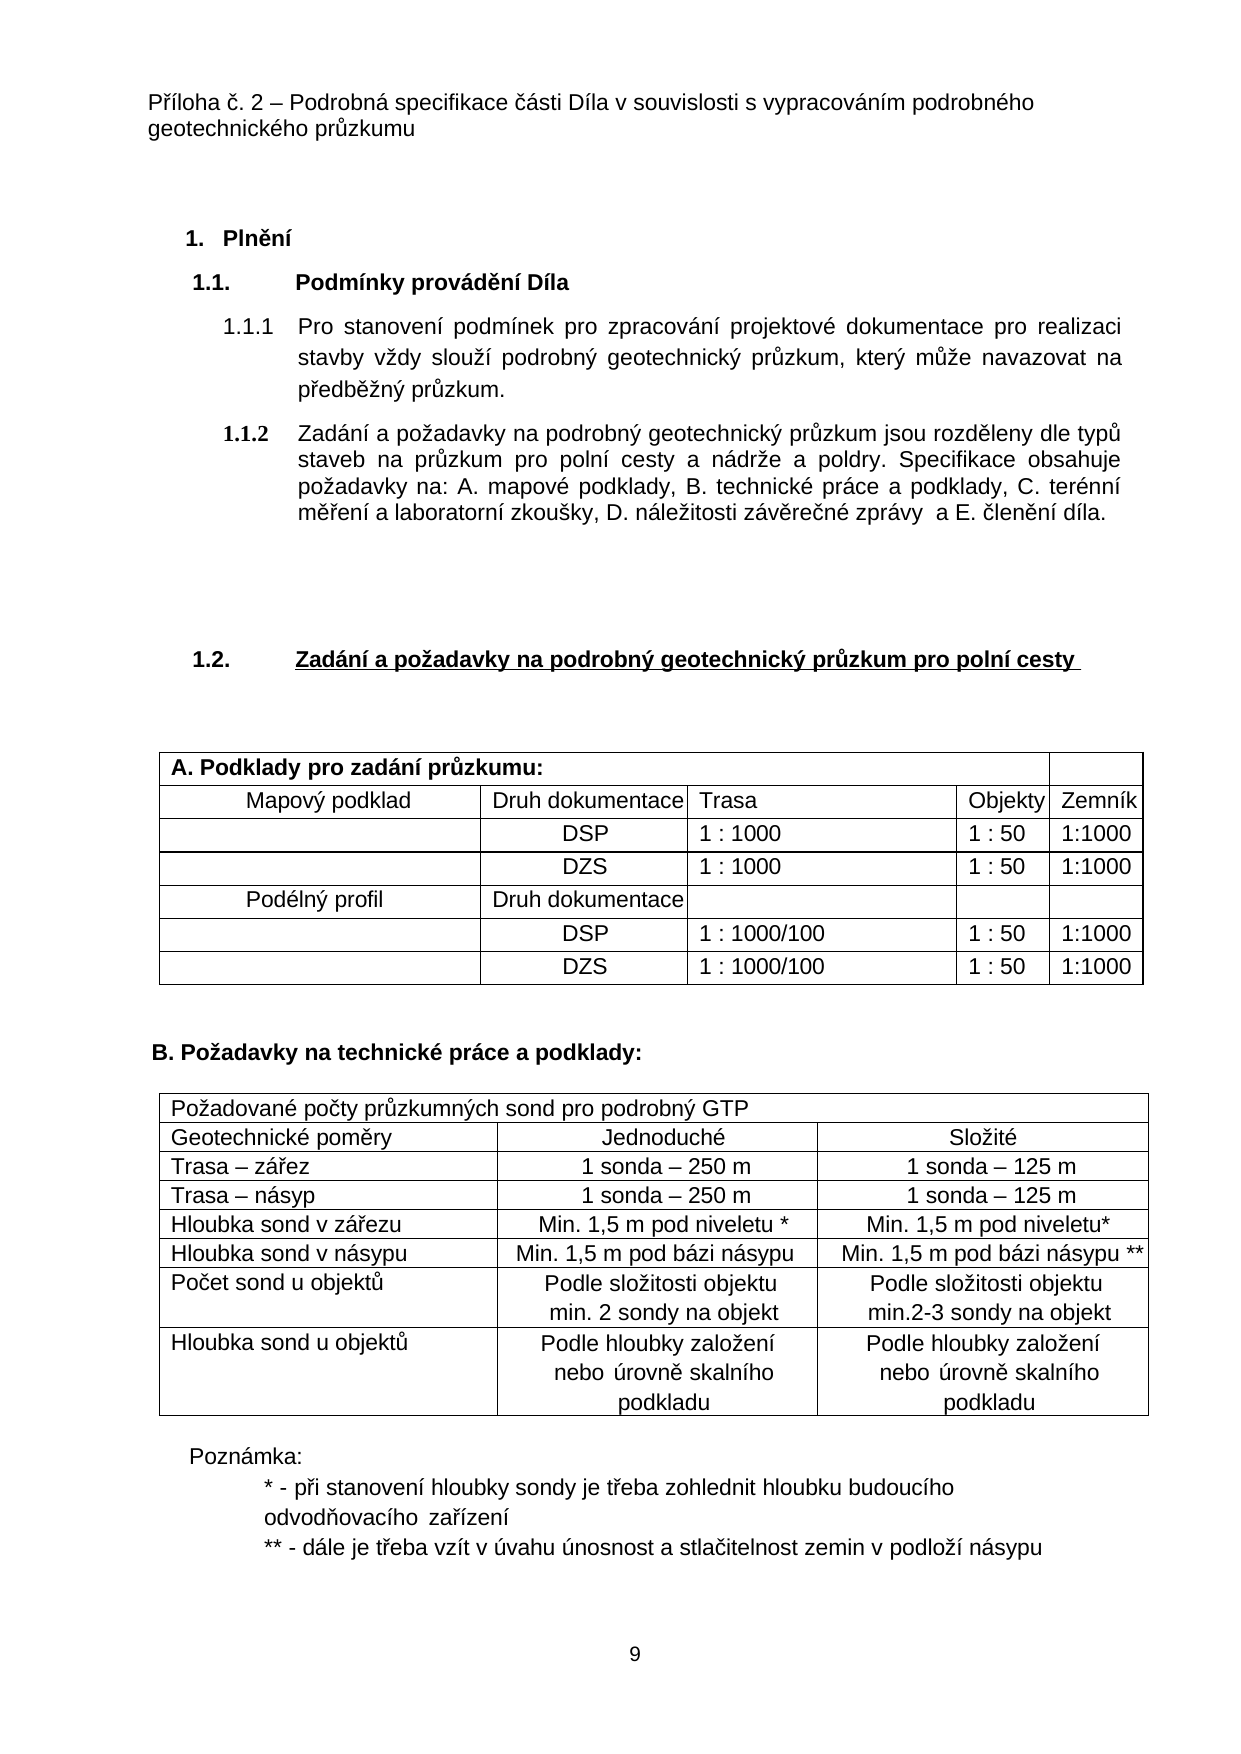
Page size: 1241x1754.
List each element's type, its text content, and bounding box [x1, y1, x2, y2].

text * - při stanovení hloubky sondy je třeba zohlednit hloubku budoucího odvodňovacího zařízení [264, 1474, 1063, 1530]
table_cell DZS [481, 952, 687, 984]
table_cell [1050, 886, 1142, 918]
table_cell Min. 1,5 m pod bázi násypu ** [818, 1239, 1148, 1267]
table_cell 1 : 1000/100 [688, 919, 956, 951]
table_cell Podle hloubky založení nebo úrovně skalního podkladu [818, 1328, 1148, 1415]
table_cell Podélný profil [160, 886, 480, 918]
table_cell Druh dokumentace [481, 886, 687, 918]
table_cell 1 : 50 [957, 919, 1049, 951]
table_cell Jednoduché [498, 1123, 817, 1151]
table_header Požadované počty průzkumných sond pro podrobný GTP [160, 1094, 1148, 1122]
table_cell DSP [481, 919, 687, 951]
text B. Požadavky na technické práce a podklady: [151, 1039, 1122, 1066]
table_cell Geotechnické poměry [160, 1123, 497, 1151]
table_header [1050, 753, 1142, 785]
text ** - dále je třeba vzít v úvahu únosnost a stlačitelnost zemin v podloží násypu [264, 1534, 1122, 1560]
table_cell Zemníky [1050, 786, 1142, 818]
table_cell Počet sond u objektů [160, 1268, 497, 1327]
table_cell 1 : 50 [957, 952, 1049, 984]
table_cell [688, 886, 956, 918]
table_cell 1 : 1000/100 [688, 952, 956, 984]
table_cell Trasa – zářez [160, 1152, 497, 1180]
list Zadání a požadavky na podrobný geotechnický průzkum jsou rozděleny dle typů staveb na průzkum pro polní cesty a nádrže a poldry. Specifikace obsahuje požadavky na: A. mapové podklady, B. technické práce a podklady, C. terénní měření a laboratorní zkoušky, D. náležitosti závěrečné zprávy a E. členění díla. [223, 420, 1122, 526]
list Pro stanovení podmínek pro zpracování projektové dokumentace pro realizaci stavby vždy slouží podrobný geotechnický průzkum, který může navazovat na předběžný průzkum. [223, 313, 1122, 402]
table_header A. Podklady pro zadání průzkumu: [160, 753, 1049, 785]
table_cell 1:1000 [1050, 952, 1142, 984]
list Podmínky provádění Díla [192, 269, 1122, 295]
table_cell [160, 853, 480, 884]
table_cell Trasa [688, 786, 956, 818]
table_cell 1:1000 [1050, 919, 1142, 951]
table_cell Složité [818, 1123, 1148, 1151]
list Plnění [185, 225, 1122, 251]
table_cell 1 sonda – 125 m [818, 1152, 1148, 1180]
table_cell Druh dokumentace [481, 786, 687, 818]
table_cell Min. 1,5 m pod bázi násypu ** [498, 1239, 817, 1267]
table_cell Objekty [957, 786, 1049, 818]
table_cell DZS [481, 853, 687, 884]
table_cell Mapový podklad [160, 786, 480, 818]
table_cell Hloubka sond u objektů [160, 1328, 497, 1415]
table_cell 1 sonda – 250 m [498, 1152, 817, 1180]
table_cell Podle hloubky založení nebo úrovně skalního podkladu [498, 1328, 817, 1415]
table_cell DSP [481, 819, 687, 851]
text Poznámka: [189, 1443, 1122, 1470]
table_cell 1 : 1000 [688, 853, 956, 884]
table_cell 1 : 50 [957, 853, 1049, 884]
table_cell [160, 919, 480, 951]
table_cell Min. 1,5 m pod niveletu * [498, 1210, 817, 1238]
table_cell Hloubka sond v násypu [160, 1239, 497, 1267]
table_cell [160, 819, 480, 851]
table_cell 1 : 1000 [688, 819, 956, 851]
table_cell Podle složitosti objektu min.2-3 sondy na objekt [818, 1268, 1148, 1327]
list Zadání a požadavky na podrobný geotechnický průzkum pro polní cesty [192, 646, 1122, 672]
table_cell [957, 886, 1049, 918]
table_cell 1:1000 [1050, 853, 1142, 884]
table_cell 1 sonda – 125 m [818, 1181, 1148, 1209]
table_cell Hloubka sond v zářezu [160, 1210, 497, 1238]
table_cell Trasa – násyp [160, 1181, 497, 1209]
table_cell 1 sonda – 250 m [498, 1181, 817, 1209]
table_cell Min. 1,5 m pod niveletu* [818, 1210, 1148, 1238]
table_cell [160, 952, 480, 984]
table_cell 1 : 50 [957, 819, 1049, 851]
text Příloha č. 2 – Podrobná specifikace části Díla v souvislosti s vypracováním podrobného geotechnického průzkumu [148, 89, 1122, 141]
table_cell Podle složitosti objektu min. 2 sondy na objekt [498, 1268, 817, 1327]
table_cell 1:1000 [1050, 819, 1142, 851]
